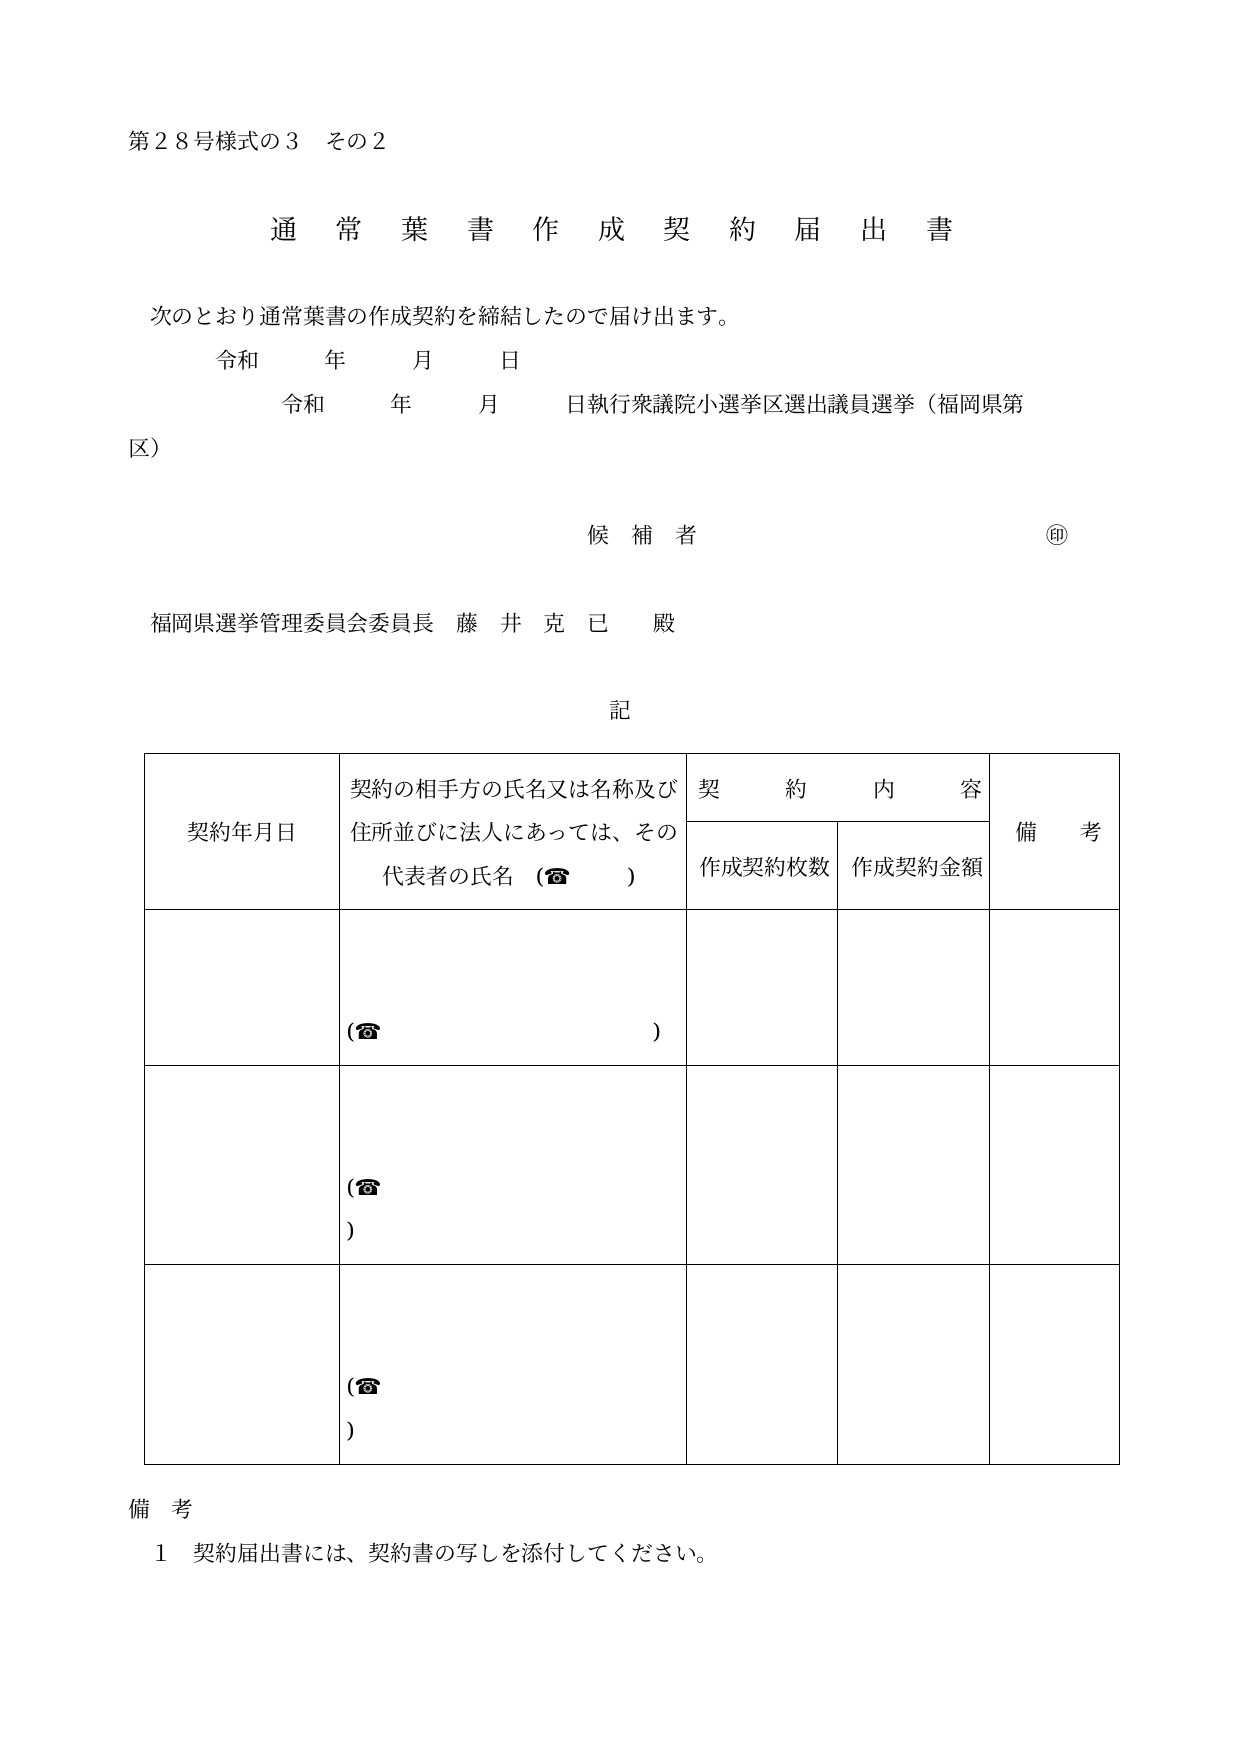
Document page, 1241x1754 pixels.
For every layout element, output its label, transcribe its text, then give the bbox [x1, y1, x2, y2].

table_header 契 約 内 容 [687, 754, 989, 821]
text 令和 年 月 日 [128, 337, 1112, 381]
table_cell [990, 910, 1119, 1064]
table_cell [990, 1066, 1119, 1264]
table_cell 作成契約金額 [838, 822, 989, 909]
table_header 契約の相手方の氏名又は名称及び住所並びに法人にあっては、その代表者の氏名 (☎ ) [340, 754, 686, 909]
text 令和 年 月 日執行衆議院小選挙区選出議員選挙（福岡県第 区） [128, 381, 1112, 468]
text 福岡県選挙管理委員会委員長 藤 井 克 已 殿 [128, 600, 1112, 643]
text １ 契約届出書には、契約書の写しを添付してください。 [128, 1530, 1112, 1574]
text 備 考 [128, 1487, 1112, 1530]
table_cell (☎ ) [340, 910, 686, 1064]
text 候 補 者 ㊞ [128, 512, 1112, 556]
table_cell [145, 910, 339, 1064]
table_cell [687, 1066, 837, 1264]
table_cell (☎ ) [340, 1265, 686, 1464]
table_cell [838, 1066, 989, 1264]
table_cell [838, 1265, 989, 1464]
table_cell 作成契約枚数 [687, 822, 837, 909]
table_header 契約年月日 [145, 754, 339, 909]
text 第２８号様式の３ その２ [128, 118, 1112, 162]
text 記 [128, 687, 1112, 731]
table_header 備 考 [990, 754, 1119, 909]
text 次のとおり通常葉書の作成契約を締結したので届け出ます。 [128, 293, 1112, 337]
table_cell (☎ ) [340, 1066, 686, 1264]
table_cell [687, 1265, 837, 1464]
text 通 常 葉 書 作 成 契 約 届 出 書 [128, 206, 1112, 250]
table_cell [145, 1265, 339, 1464]
table_cell [145, 1066, 339, 1264]
table_cell [990, 1265, 1119, 1464]
table_cell [838, 910, 989, 1064]
table_cell [687, 910, 837, 1064]
